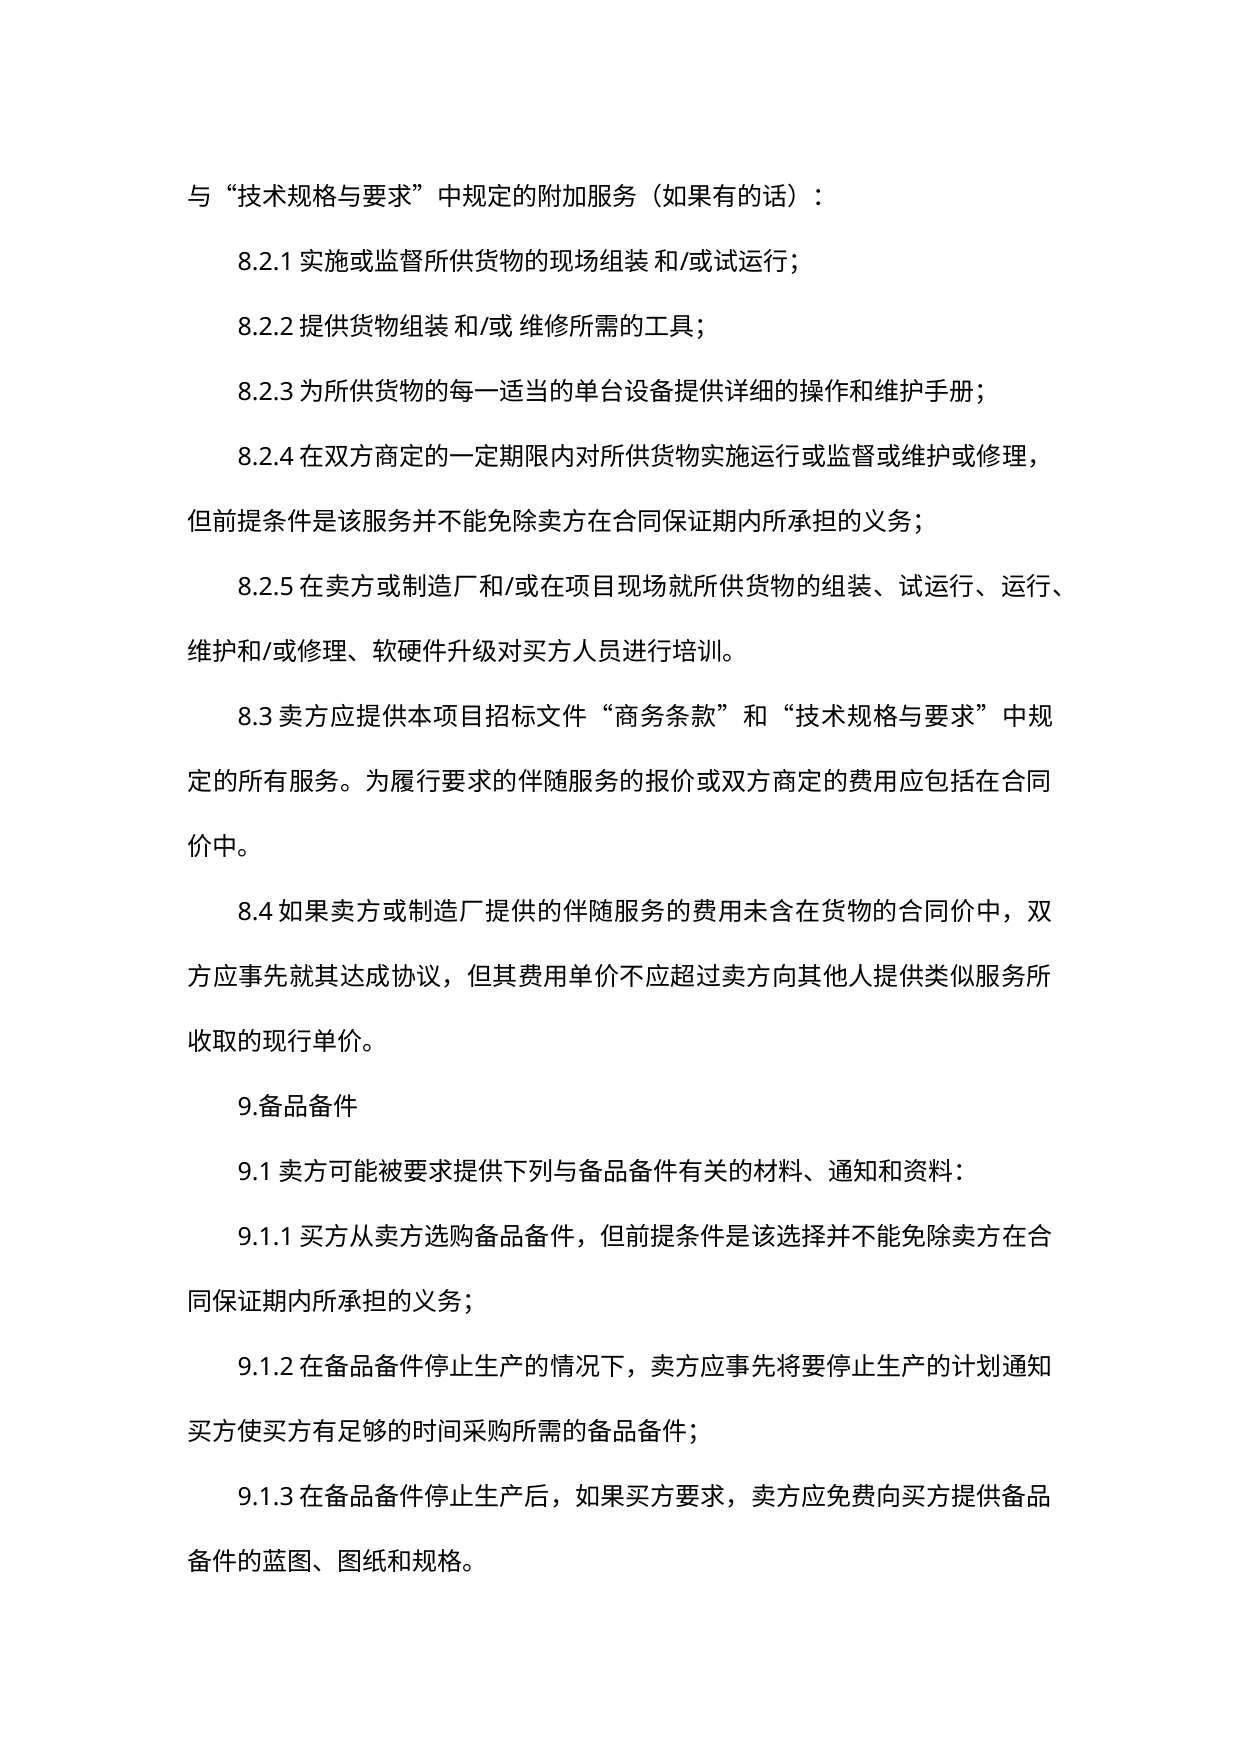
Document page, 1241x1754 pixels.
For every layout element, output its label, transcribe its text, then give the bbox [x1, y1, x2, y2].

text 9.1.3在备品备件停止生产后，如果买方要求，卖方应免费向买方提供备品备件的蓝图、图纸和规格。 [187, 1462, 1053, 1592]
text 8.2.4在双方商定的一定期限内对所供货物实施运行或监督或维护或修理，但前提条件是该服务并不能免除卖方在合同保证期内所承担的义务； [187, 422, 1053, 552]
text 8.4如果卖方或制造厂提供的伴随服务的费用未含在货物的合同价中，双方应事先就其达成协议，但其费用单价不应超过卖方向其他人提供类似服务所收取的现行单价。 [187, 877, 1053, 1072]
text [187, 162, 1053, 227]
text 9.1卖方可能被要求提供下列与备品备件有关的材料、通知和资料： [187, 1137, 1053, 1202]
text 8.2.1实施或监督所供货物的现场组装 和/或试运行； [187, 227, 1053, 292]
text 8.3卖方应提供本项目招标文件“商务条款”和“技术规格与要求”中规定的所有服务。为履行要求的伴随服务的报价或双方商定的费用应包括在合同价中。 [187, 682, 1053, 877]
text 9.备品备件 [187, 1072, 1053, 1137]
text 8.2.3为所供货物的每一适当的单台设备提供详细的操作和维护手册； [187, 357, 1053, 422]
text 8.2.5在卖方或制造厂和/或在项目现场就所供货物的组装、试运行、运行、维护和/或修理、软硬件升级对买方人员进行培训。 [187, 552, 1053, 682]
text 9.1.1买方从卖方选购备品备件，但前提条件是该选择并不能免除卖方在合同保证期内所承担的义务； [187, 1202, 1053, 1332]
text 9.1.2在备品备件停止生产的情况下，卖方应事先将要停止生产的计划通知买方使买方有足够的时间采购所需的备品备件； [187, 1332, 1053, 1462]
text 8.2.2提供货物组装 和/或 维修所需的工具； [187, 292, 1053, 357]
